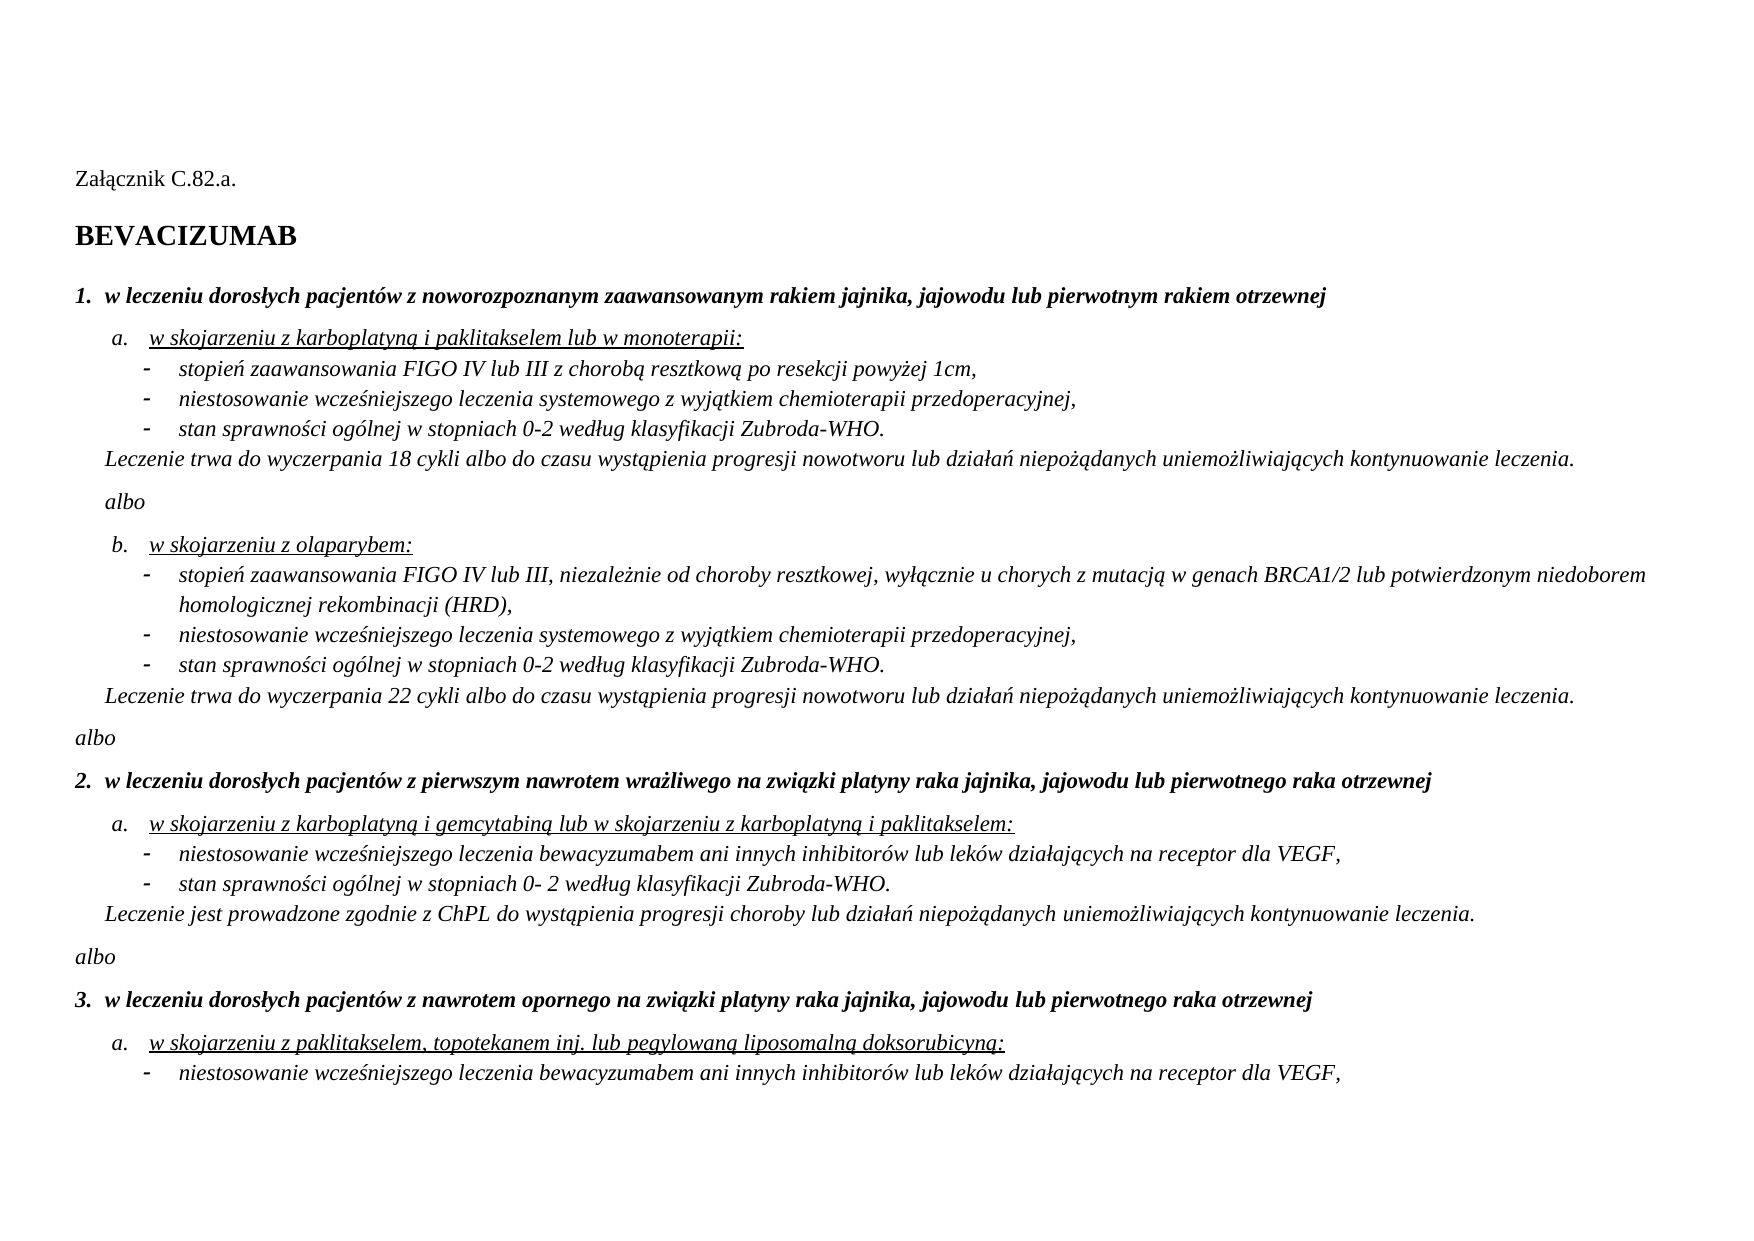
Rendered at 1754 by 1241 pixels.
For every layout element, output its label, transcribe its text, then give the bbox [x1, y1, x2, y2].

text BEVACIZUMAB [75, 218, 1679, 252]
text albo [75, 943, 1679, 969]
text albo [75, 724, 1679, 751]
text Leczenie jest prowadzone zgodnie z ChPL do wystąpienia progresji choroby lub działań niepożądanych uniemożliwiających kontynuowanie leczenia. [75, 900, 1679, 927]
list niestosowanie wcześniejszego leczenia bewacyzumabem ani innych inhibitorów lub leków działających na receptor dla VEGF, [141, 840, 1679, 866]
text Leczenie trwa do wyczerpania 22 cykli albo do czasu wystąpienia progresji nowotworu lub działań niepożądanych uniemożliwiających kontynuowanie leczenia. [75, 682, 1679, 708]
text Leczenie trwa do wyczerpania 18 cykli albo do czasu wystąpienia progresji nowotworu lub działań niepożądanych uniemożliwiających kontynuowanie leczenia. [75, 445, 1679, 472]
list stan sprawności ogólnej w stopniach 0- 2 według klasyfikacji Zubroda-WHO. [141, 870, 1679, 897]
list w leczeniu dorosłych pacjentów z noworozpoznanym zaawansowanym rakiem jajnika, jajowodu lub pierwotnym rakiem otrzewnej [75, 282, 1679, 308]
text albo [104, 488, 1679, 514]
list stan sprawności ogólnej w stopniach 0-2 według klasyfikacji Zubroda-WHO. [141, 415, 1679, 441]
text Załącznik C.82.a. [75, 165, 1679, 192]
list stopień zaawansowania FIGO IV lub III z chorobą resztkową po resekcji powyżej 1cm, [141, 354, 1679, 381]
list w leczeniu dorosłych pacjentów z pierwszym nawrotem wrażliwego na związki platyny raka jajnika, jajowodu lub pierwotnego raka otrzewnej [75, 767, 1679, 793]
list niestosowanie wcześniejszego leczenia systemowego z wyjątkiem chemioterapii przedoperacyjnej, [141, 621, 1679, 648]
list stan sprawności ogólnej w stopniach 0-2 według klasyfikacji Zubroda-WHO. [141, 651, 1679, 678]
list niestosowanie wcześniejszego leczenia bewacyzumabem ani innych inhibitorów lub leków działających na receptor dla VEGF, [141, 1059, 1679, 1085]
list w skojarzeniu z paklitakselem, topotekanem inj. lub pegylowaną liposomalną doksorubicyną: [111, 1028, 1679, 1055]
list niestosowanie wcześniejszego leczenia systemowego z wyjątkiem chemioterapii przedoperacyjnej, [141, 385, 1679, 411]
list w skojarzeniu z olaparybem: [111, 531, 1679, 557]
list w leczeniu dorosłych pacjentów z nawrotem opornego na związki platyny raka jajnika, jajowodu lub pierwotnego raka otrzewnej [75, 986, 1679, 1012]
list w skojarzeniu z karboplatyną i gemcytabiną lub w skojarzeniu z karboplatyną i paklitakselem: [111, 810, 1679, 836]
list stopień zaawansowania FIGO IV lub III, niezależnie od choroby resztkowej, wyłącznie u chorych z mutacją w genach BRCA1/2 lub potwierdzonym niedoborem homologicznej rekombinacji (HRD), [141, 561, 1679, 617]
list w skojarzeniu z karboplatyną i paklitakselem lub w monoterapii: [111, 324, 1679, 351]
